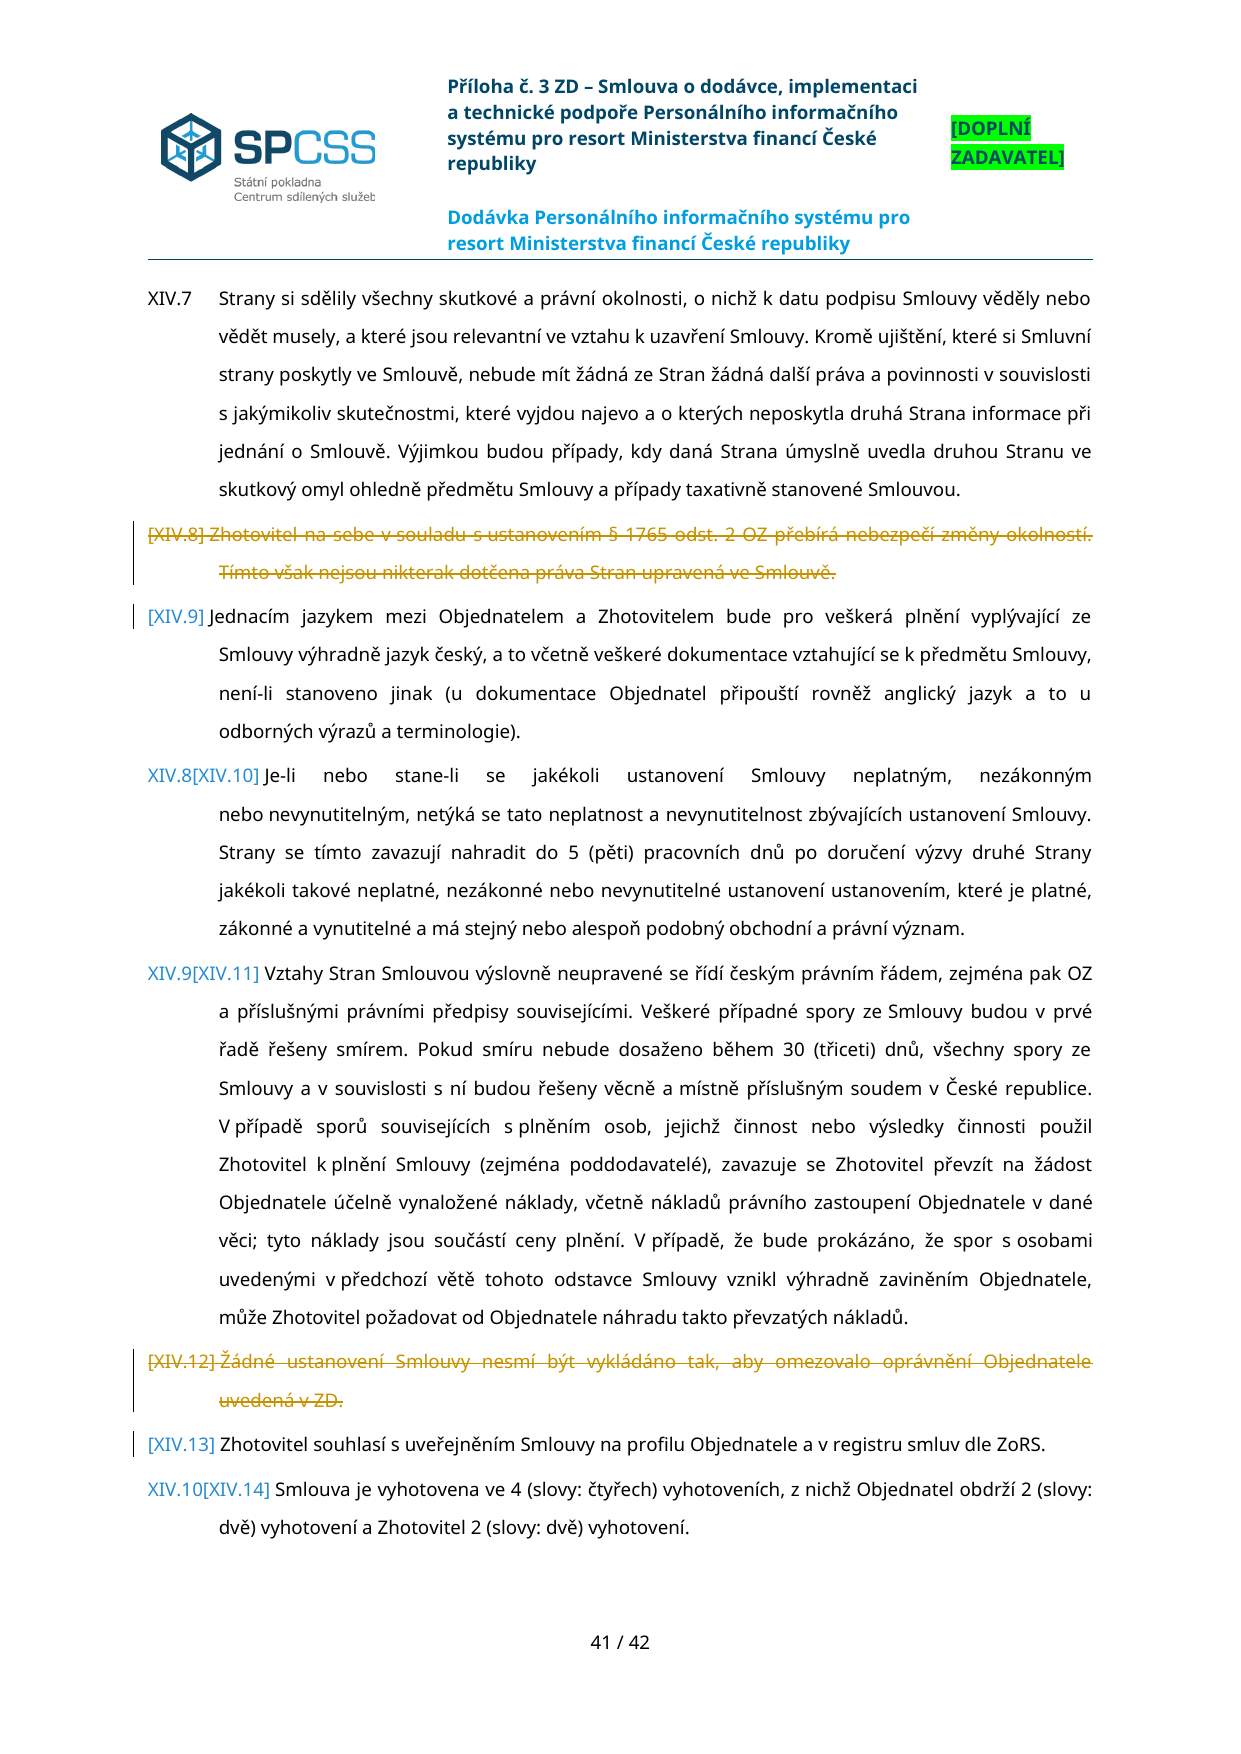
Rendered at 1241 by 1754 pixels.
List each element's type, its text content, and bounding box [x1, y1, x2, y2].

subtitle Strany si sdělily všechny skutkové a právní okolnosti, o nichž k datu podpisu Smlouvy věděly nebo vědět musely, a které jsou relevantní ve vztahu k uzavření Smlouvy. Kromě ujištění, které si Smluvní strany poskytly ve Smlouvě, nebude mít žádná ze Stran žádná další práva a povinnosti v souvislosti s jakýmikoliv skutečnostmi, které vyjdou najevo a o kterých neposkytla druhá Strana informace při jednání o Smlouvě. Výjimkou budou případy, kdy daná Strana úmyslně uvedla druhou Stranu ve skutkový omyl ohledně předmětu Smlouvy a případy taxativně stanovené Smlouvou. [148, 285, 1093, 502]
subtitle Vztahy Stran Smlouvou výslovně neupravené se řídí českým právním řádem, zejména pak OZ a příslušnými právními předpisy souvisejícími. Veškeré případné spory ze Smlouvy budou v prvé řadě řešeny smírem. Pokud smíru nebude dosaženo během 30 (třiceti) dnů, všechny spory ze Smlouvy a v souvislosti s ní budou řešeny věcně a místně příslušným soudem v České republice. V případě sporů souvisejících s plněním osob, jejichž činnost nebo výsledky činnosti použil Zhotovitel k plnění Smlouvy (zejména poddodavatelé), zavazuje se Zhotovitel převzít na žádost Objednatele účelně vynaložené náklady, včetně nákladů právního zastoupení Objednatele v dané věci; tyto náklady jsou součástí ceny plnění. V případě, že bude prokázáno, že spor s osobami uvedenými v předchozí větě tohoto odstavce Smlouvy vznikl výhradně zaviněním Objednatele, může Zhotovitel požadovat od Objednatele náhradu takto převzatých nákladů. [148, 960, 1093, 1330]
subtitle Jednacím jazykem mezi Objednatelem a Zhotovitelem bude pro veškerá plnění vyplývající ze Smlouvy výhradně jazyk český, a to včetně veškeré dokumentace vztahující se k předmětu Smlouvy, není-li stanoveno jinak (u dokumentace Objednatel připouští rovněž anglický jazyk a to u odborných výrazů a terminologie). [148, 603, 1093, 744]
subtitle Je-li nebo stane-li se jakékoli ustanovení Smlouvy neplatným, nezákonným nebo nevynutitelným, netýká se tato neplatnost a nevynutitelnost zbývajících ustanovení Smlouvy. Strany se tímto zavazují nahradit do 5 (pěti) pracovních dnů po doručení výzvy druhé Strany jakékoli takové neplatné, nezákonné nebo nevynutitelné ustanovení ustanovením, které je platné, zákonné a vynutitelné a má stejný nebo alespoň podobný obchodní a právní význam. [148, 763, 1093, 941]
subtitle Zhotovitel souhlasí s uveřejněním Smlouvy na profilu Objednatele a v registru smluv dle ZoRS. [148, 1431, 1093, 1457]
subtitle Smlouva je vyhotovena ve 4 (slovy: čtyřech) vyhotoveních, z nichž Objednatel obdrží 2 (slovy: dvě) vyhotovení a Zhotovitel 2 (slovy: dvě) vyhotovení. [148, 1476, 1093, 1539]
picture [161, 113, 375, 203]
